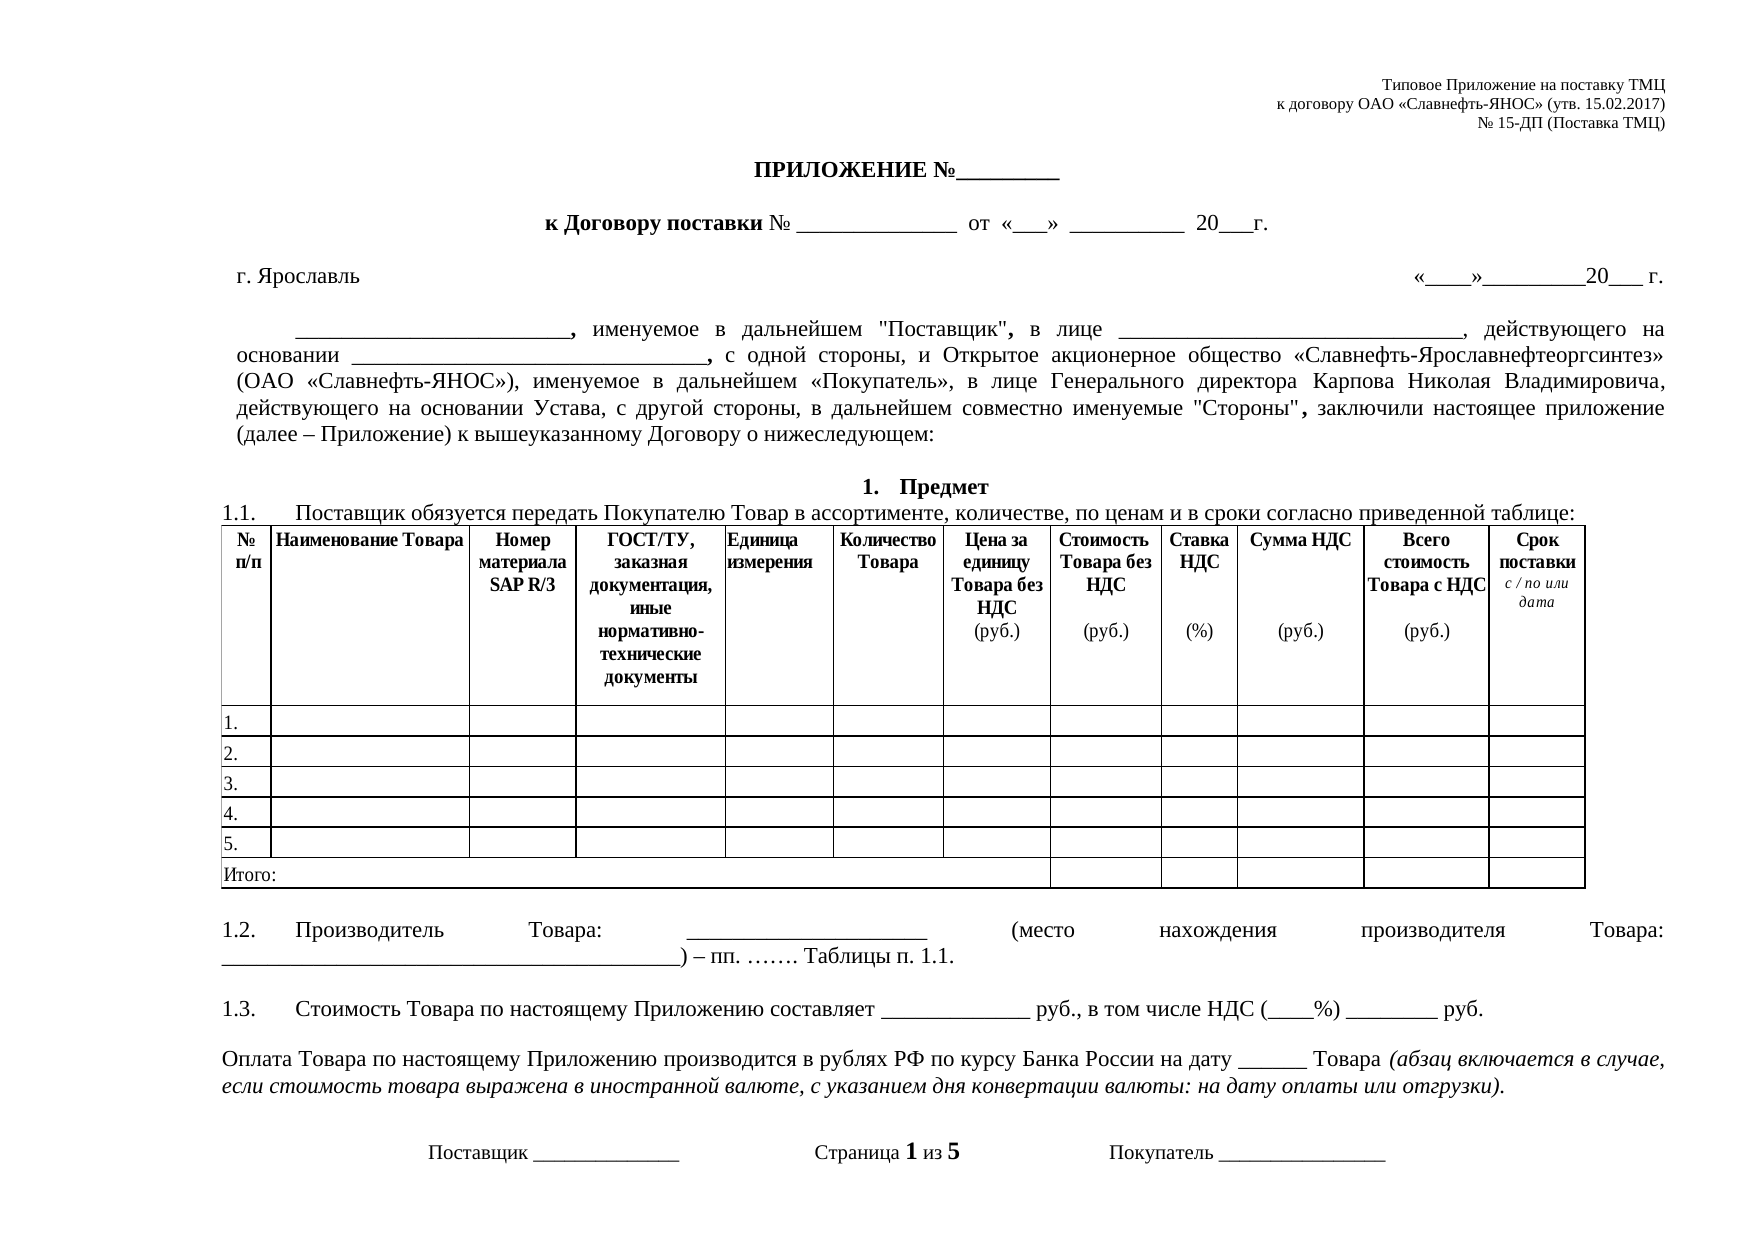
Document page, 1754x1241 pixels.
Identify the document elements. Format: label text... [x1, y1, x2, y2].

text 1.1. Поставщик обязуется передать Покупателю Товар в ассортименте, количестве, по ценам и в сроки согласно приведенной таблице: [222, 499, 1665, 526]
text ПРИЛОЖЕНИЕ № [148, 157, 1665, 183]
list Предмет [185, 473, 1665, 499]
text 1.3. Стоимость Товара по настоящему Приложению составляет [222, 995, 1665, 1021]
text 1.2. [222, 916, 1665, 969]
text к Договору поставки № от «» 20г. [148, 209, 1665, 236]
text г. Ярославль «»20 г. [236, 262, 1665, 288]
text , именуемое в дальнейшем "Поставщик", в лице , действующего на основании , с одной стороны, и Открытое акционерное общество «Славнефть-Ярославнефтеоргсинтез» (ОАО «Славнефть-ЯНОС»), именуемое в дальнейшем «Покупатель», в лице Генерального директора , действующего на основании Устава, с другой стороны, в дальнейшем совместно именуемые "Cтороны", заключили настоящее приложение (далее – Приложение) к вышеуказанному Договору о нижеследующем: [236, 315, 1665, 446]
